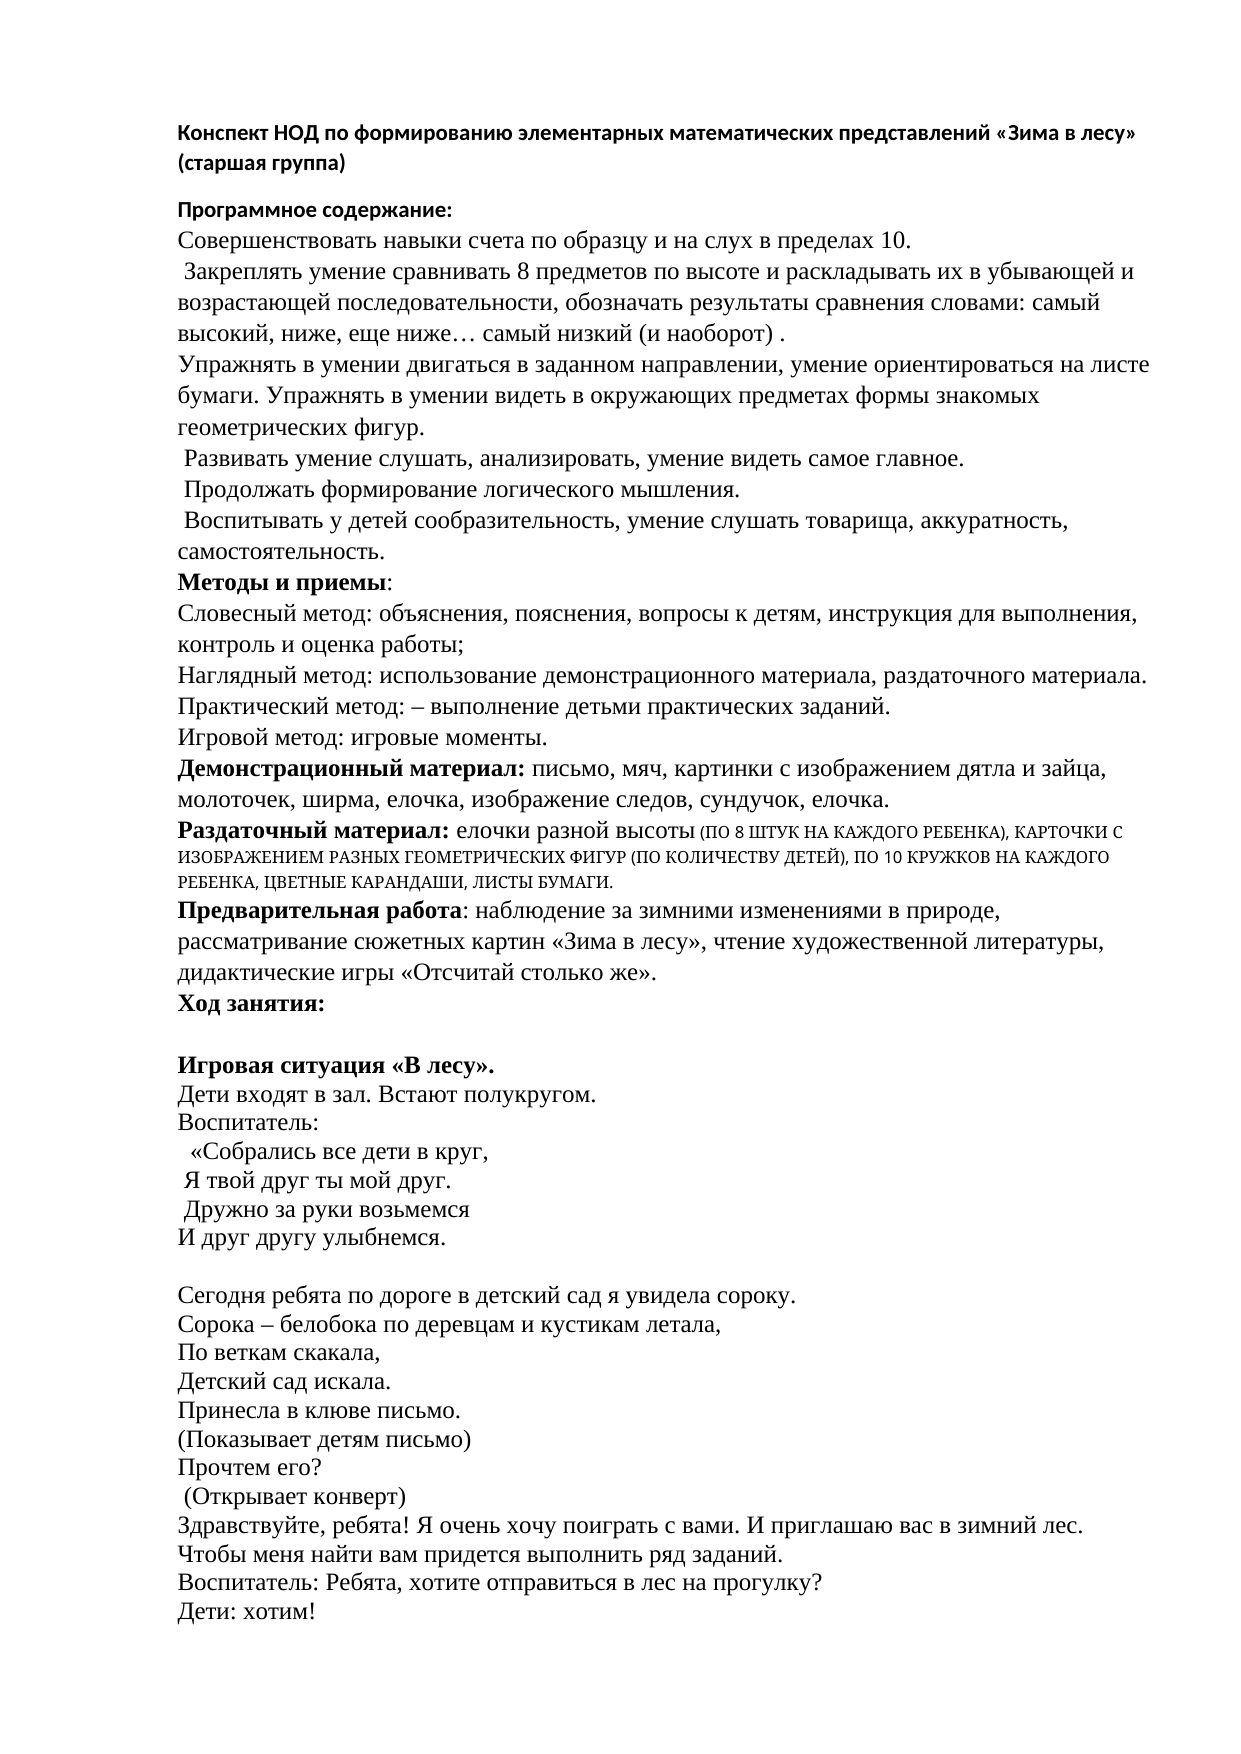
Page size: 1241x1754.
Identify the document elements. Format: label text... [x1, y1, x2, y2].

text Наглядный метод: использование демонстрационного материала, раздаточного материала. [177, 660, 1152, 689]
text Практический метод: – выполнение детьми практических заданий. [177, 691, 1152, 720]
text Продолжать формирование логического мышления. [177, 474, 1152, 502]
text Воспитатель: Ребята, хотите отправиться в лес на прогулку? [177, 1567, 1152, 1596]
text Воспитывать у детей сообразительность, умение слушать товарища, аккуратность, самостоятельность. [177, 505, 1152, 564]
text Программное содержание: [177, 195, 1152, 223]
text Дружно за руки возьмемся [177, 1194, 1152, 1222]
text Демонстрационный материал: письмо, мяч, картинки с изображением дятла и зайца, молоточек, ширма, елочка, изображение следов, сундучок, елочка. [177, 753, 1152, 813]
text Игровой метод: игровые моменты. [177, 722, 1152, 751]
text Дети: хотим! [177, 1596, 1152, 1625]
text Конспект НОД по формированию элементарных математических представлений «Зима в лесу» (старшая группа) [177, 118, 1152, 176]
text Раздаточный материал: елочки разной высоты (ПО 8 ШТУК НА КАЖДОГО РЕБЕНКА), КАРТОЧКИ С ИЗОБРАЖЕНИЕМ РАЗНЫХ ГЕОМЕТРИЧЕСКИХ ФИГУР (ПО КОЛИЧЕСТВУ ДЕТЕЙ), ПО 10 КРУЖКОВ НА КАЖДОГО РЕБЕНКА, ЦВЕТНЫЕ КАРАНДАШИ, ЛИСТЫ БУМАГИ. [177, 815, 1152, 893]
text (Показывает детям письмо) [177, 1424, 1152, 1452]
text (Открывает конверт) [177, 1481, 1152, 1510]
text Игровая ситуация «В лесу». [177, 1050, 1152, 1079]
text Воспитатель: [177, 1107, 1152, 1136]
text Сорока – белобока по деревцам и кустикам летала, [177, 1309, 1152, 1337]
text Закреплять умение сравнивать 8 предметов по высоте и раскладывать их в убывающей и возрастающей последовательности, обозначать результаты сравнения словами: самый высокий, ниже, еще ниже… самый низкий (и наоборот) . [177, 256, 1152, 347]
text Методы и приемы: [177, 567, 1152, 596]
text Прочтем его? [177, 1452, 1152, 1481]
text Я твой друг ты мой друг. [177, 1165, 1152, 1194]
text Детский сад искала. [177, 1366, 1152, 1395]
text Принесла в клюве письмо. [177, 1395, 1152, 1424]
text «Собрались все дети в круг, [177, 1136, 1152, 1165]
text Ход занятия: [177, 988, 1152, 1017]
text Дети входят в зал. Встают полукругом. [177, 1079, 1152, 1107]
text Упражнять в умении двигаться в заданном направлении, умение ориентироваться на листе бумаги. Упражнять в умении видеть в окружающих предметах формы знакомых геометрических фигур. [177, 349, 1152, 440]
text По веткам скакала, [177, 1337, 1152, 1366]
text Развивать умение слушать, анализировать, умение видеть самое главное. [177, 443, 1152, 471]
text Предварительная работа: наблюдение за зимними изменениями в природе, рассматривание сюжетных картин «Зима в лесу», чтение художественной литературы, дидактические игры «Отсчитай столько же». [177, 895, 1152, 986]
text Здравствуйте, ребята! Я очень хочу поиграть с вами. И приглашаю вас в зимний лес. Чтобы меня найти вам придется выполнить ряд заданий. [177, 1510, 1152, 1567]
text Совершенствовать навыки счета по образцу и на слух в пределах 10. [177, 225, 1152, 254]
text Сегодня ребята по дороге в детский сад я увидела сороку. [177, 1280, 1152, 1309]
text Словесный метод: объяснения, пояснения, вопросы к детям, инструкция для выполнения, контроль и оценка работы; [177, 598, 1152, 658]
text И друг другу улыбнемся. [177, 1222, 1152, 1251]
